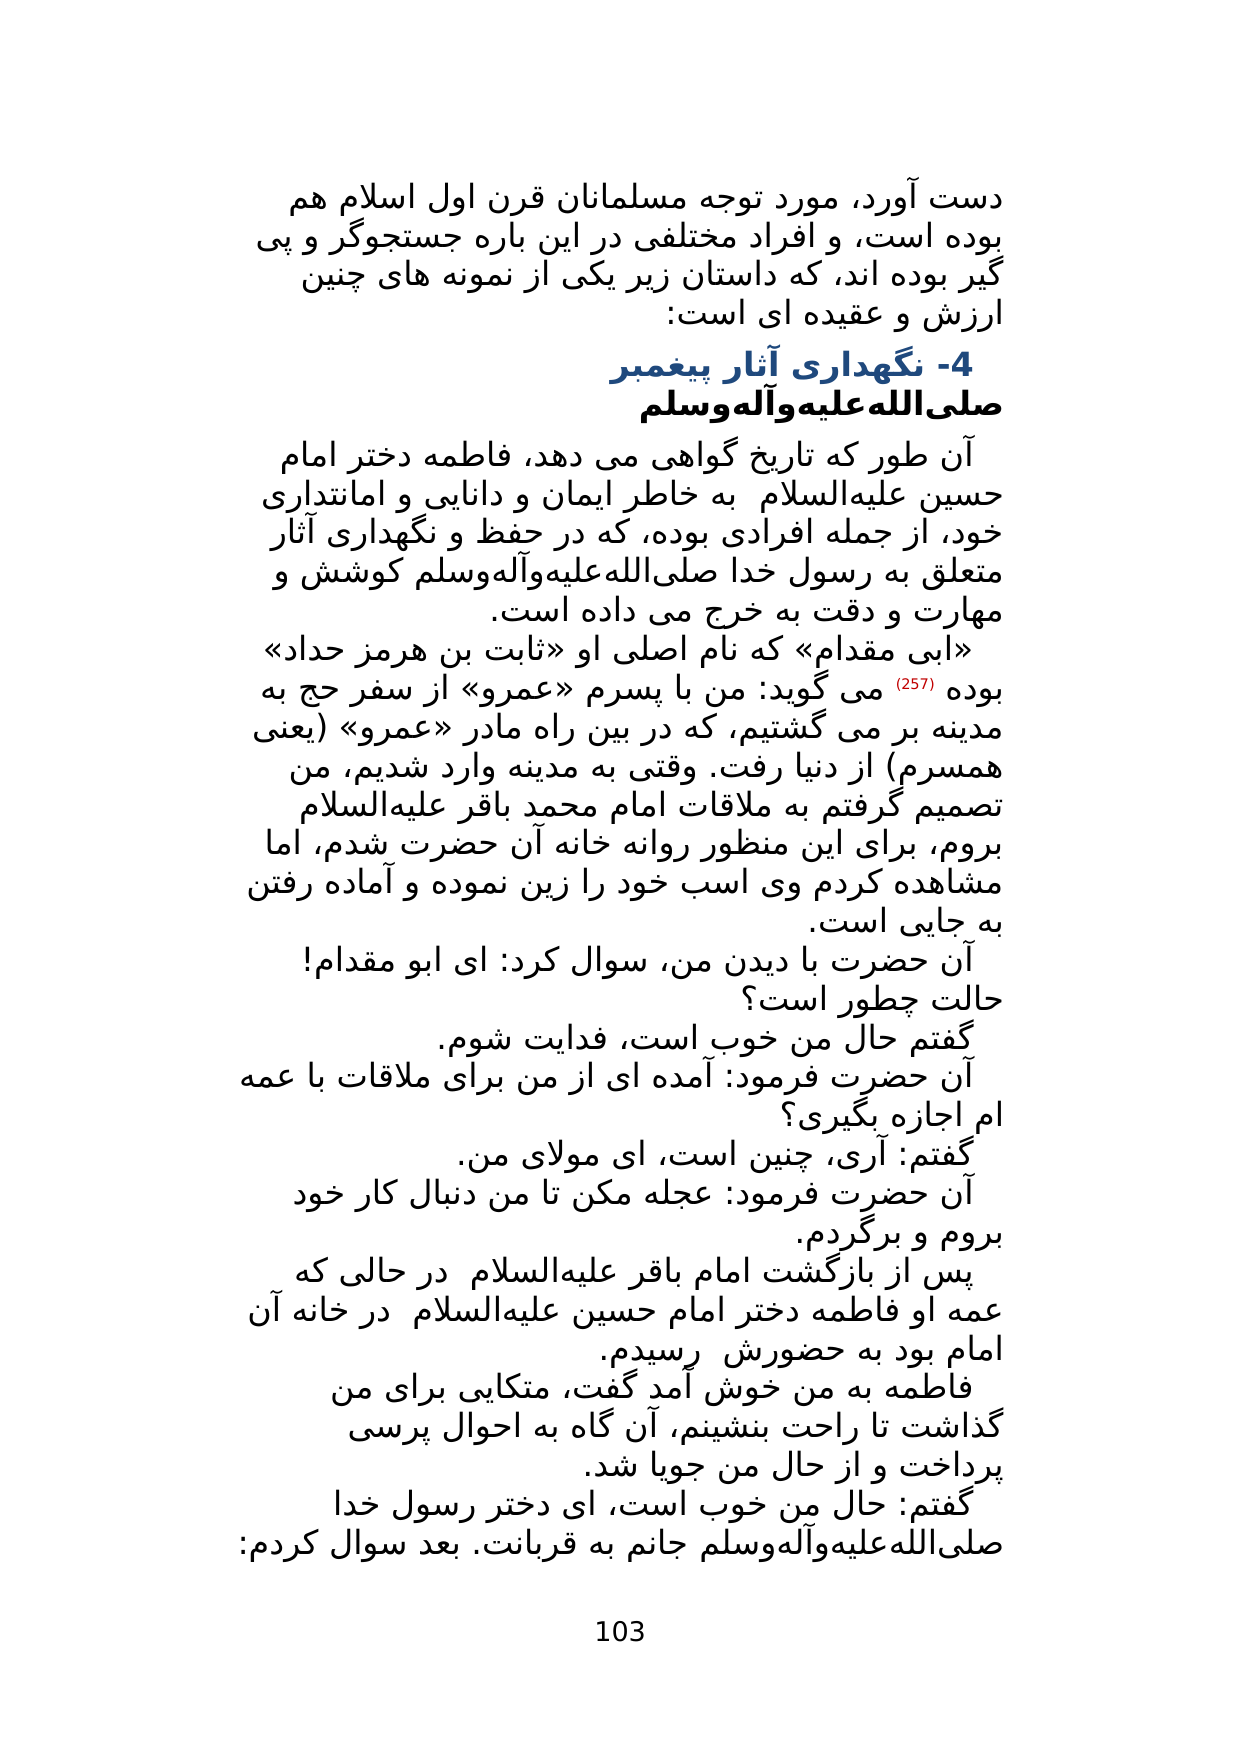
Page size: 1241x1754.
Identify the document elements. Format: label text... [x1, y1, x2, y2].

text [236, 1484, 1004, 1562]
text آن حضرت با ديدن من، سوال كرد: اى ابو مقدام! حالت چطور است؟ [236, 940, 1004, 1018]
subtitle 4- نگهدارى آثار پيغمبر صلى‌الله‌عليه‌وآله‌وسلم [236, 345, 1004, 423]
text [236, 177, 1004, 333]
text آن حضرت فرمود: عجله مكن تا من دنبال كار خود بروم و برگردم. [236, 1173, 1004, 1251]
text گفتم: آرى، چنين است، اى مولاى من. [236, 1135, 1004, 1173]
text «ابى مقدام» كه نام اصلى او «ثابت بن هرمز حداد» بوده (257) مى گويد: من با پسرم «عمرو» از سفر حج به مدينه بر مى گشتيم، كه در بين راه مادر «عمرو» (يعنى همسرم) از دنيا رفت. وقتى به مدينه وارد شديم، من تصميم گرفتم به ملاقات امام محمد باقر عليه‌السلام بروم، براى اين منظور روانه خانه آن حضرت شدم، اما مشاهده كردم وى اسب خود را زين نموده و آماده رفتن به جايى است. [236, 629, 1004, 940]
text آن طور كه تاريخ گواهى مى دهد، فاطمه دختر امام حسين عليه‌السلام به خاطر ايمان و دانايى و امانتدارى خود، از جمله افرادى بوده، كه در حفظ و نگهدارى آثار متعلق به رسول خدا صلى‌الله‌عليه‌وآله‌وسلم كوشش و مهارت و دقت به خرج مى داده است. [236, 435, 1004, 629]
text پس از بازگشت امام باقر عليه‌السلام در حالى كه عمه او فاطمه دختر امام حسين عليه‌السلام در خانه آن امام بود به حضورش ‍ رسيدم. [236, 1251, 1004, 1368]
text فاطمه به من خوش آمد گفت، متكايى براى من گذاشت تا راحت بنشينم، آن گاه به احوال پرسى پرداخت و از حال من جويا شد. [236, 1368, 1004, 1484]
text آن حضرت فرمود: آمده اى از من براى ملاقات با عمه ام اجازه بگيرى؟ [236, 1057, 1004, 1135]
text گفتم حال من خوب است، فدايت شوم. [236, 1018, 1004, 1057]
